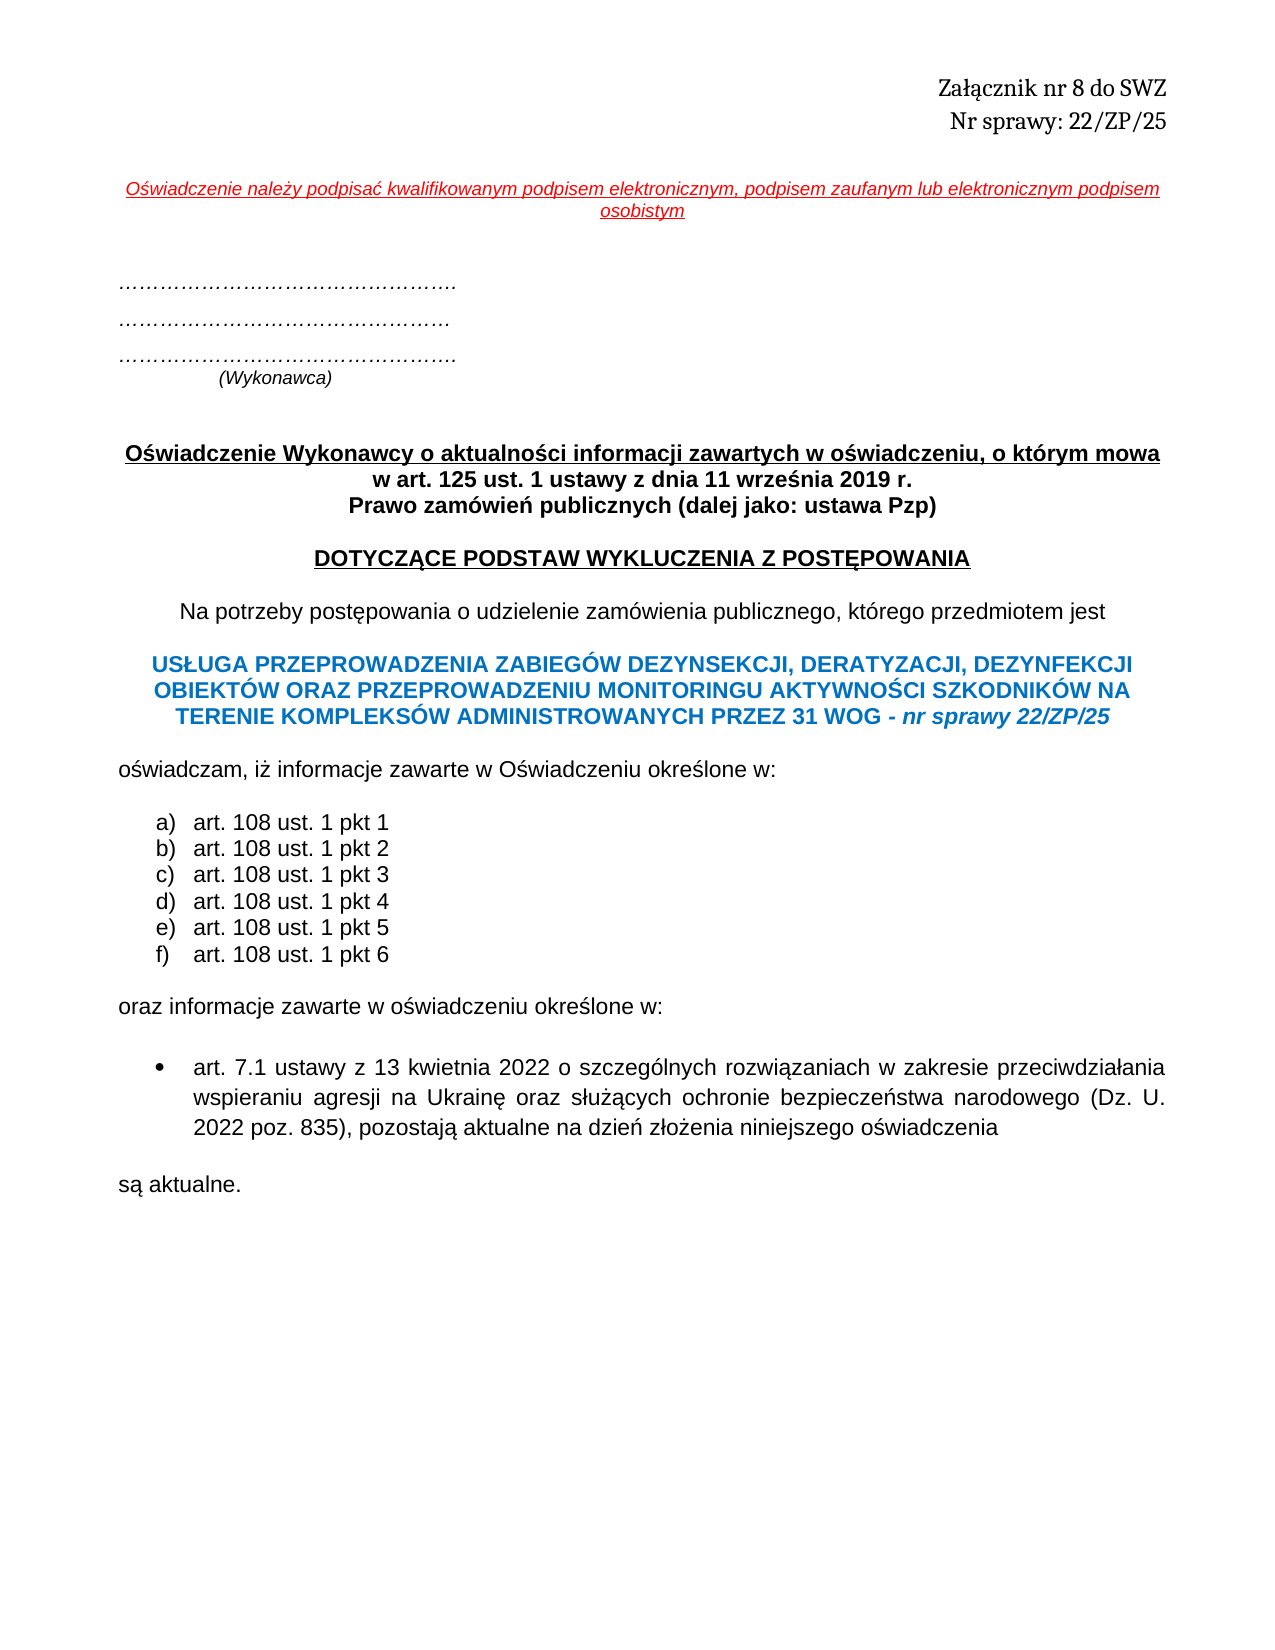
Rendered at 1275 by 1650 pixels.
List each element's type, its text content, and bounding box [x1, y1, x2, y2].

list art. 108 ust. 1 pkt 3 [156, 861, 1167, 888]
text Oświadczenie Wykonawcy o aktualności informacji zawartych w oświadczeniu, o którym mowa [118, 440, 1167, 466]
list art. 108 ust. 1 pkt 2 [156, 835, 1167, 861]
text oraz informacje zawarte w oświadczeniu określone w: [118, 993, 1167, 1019]
text …………………………………………. [118, 270, 1167, 294]
text ………………………………………… [118, 306, 1167, 330]
text DOTYCZĄCE PODSTAW WYKLUCZENIA Z POSTĘPOWANIA [118, 545, 1167, 572]
text Na potrzeby postępowania o udzielenie zamówienia publicznego, którego przedmiotem jest [118, 598, 1167, 624]
list art. 108 ust. 1 pkt 4 [156, 888, 1167, 914]
text Prawo zamówień publicznych (dalej jako: ustawa Pzp) [118, 492, 1167, 519]
text oświadczam, iż informacje zawarte w Oświadczeniu określone w: [118, 756, 1167, 782]
list art. 108 ust. 1 pkt 1 [156, 809, 1167, 835]
text Oświadczenie należy podpisać kwalifikowanym podpisem elektronicznym, podpisem zaufanym lub elektronicznym podpisem osobistym [118, 178, 1167, 221]
text …………………………………………. [118, 343, 1167, 367]
text w art. 125 ust. 1 ustawy z dnia 11 września 2019 r. [118, 466, 1167, 492]
text USŁUGA PRZEPROWADZENIA ZABIEGÓW DEZYNSEKCJI, DERATYZACJI, DEZYNFEKCJI OBIEKTÓW ORAZ PRZEPROWADZENIU MONITORINGU AKTYWNOŚCI SZKODNIKÓW NA TERENIE KOMPLEKSÓW ADMINISTROWANYCH PRZEZ 31 WOG - nr sprawy 22/ZP/25 [118, 651, 1167, 730]
text są aktualne. [118, 1171, 1167, 1197]
list art. 7.1 ustawy z 13 kwietnia 2022 o szczególnych rozwiązaniach w zakresie przeciwdziałania wspieraniu agresji na Ukrainę oraz służących ochronie bezpieczeństwa narodowego (Dz. U. 2022 poz. 835), pozostają aktualne na dzień złożenia niniejszego oświadczenia [156, 1054, 1167, 1140]
list art. 108 ust. 1 pkt 6 [156, 941, 1167, 967]
text (Wykonawca) [118, 367, 1167, 388]
list art. 108 ust. 1 pkt 5 [156, 914, 1167, 941]
